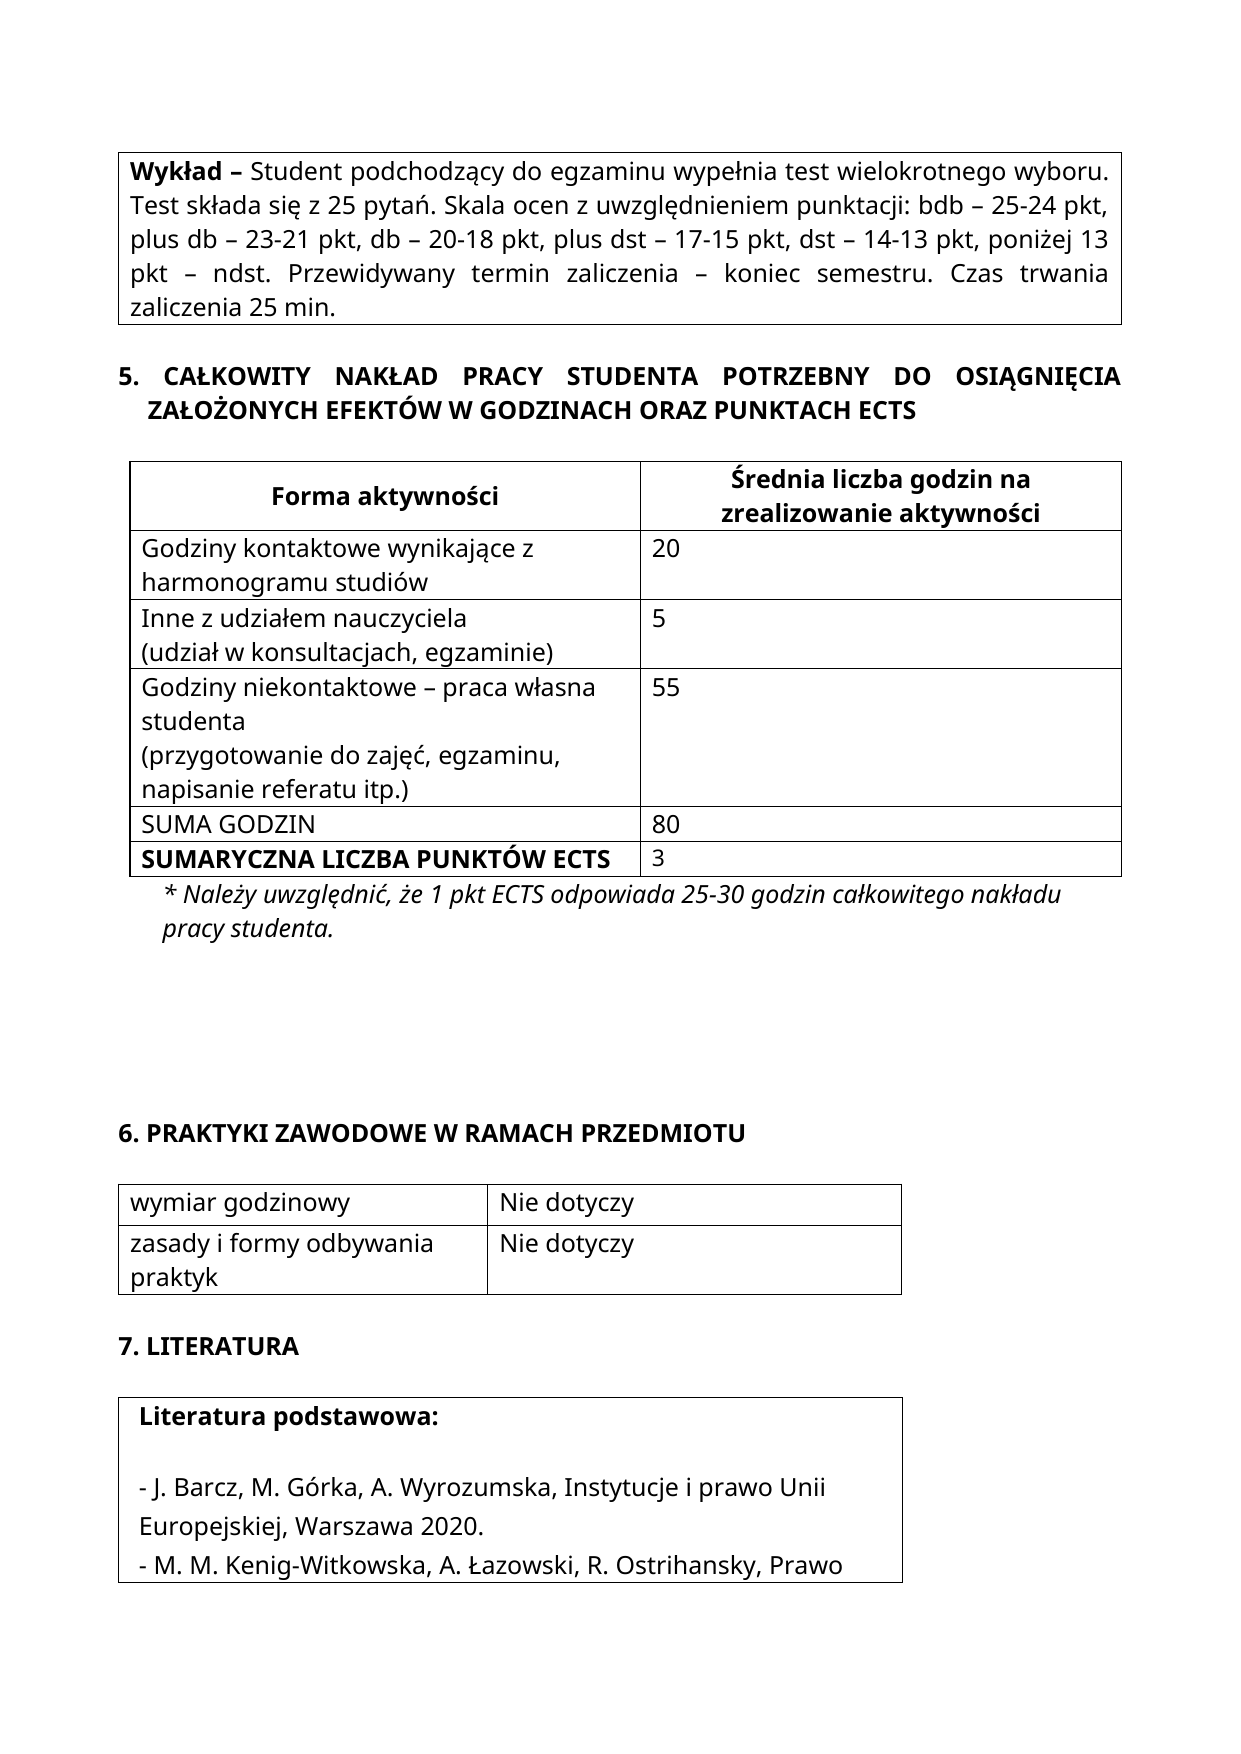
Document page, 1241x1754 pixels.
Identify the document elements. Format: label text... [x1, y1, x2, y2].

text 6. PRAKTYKI ZAWODOWE W RAMACH PRZEDMIOTU [118, 1115, 1122, 1149]
table_header Średnia liczba godzin na zrealizowanie aktywności [641, 462, 1121, 530]
table_cell Godziny kontaktowe wynikające z harmonogramu studiów [131, 531, 640, 599]
table_cell zasady i formy odbywania praktyk [119, 1226, 487, 1294]
table_header Forma aktywności [131, 462, 640, 530]
table_cell 3 [641, 842, 1121, 876]
table_cell 80 [641, 807, 1121, 841]
text 7. LITERATURA [118, 1329, 1122, 1363]
table_cell Inne z udziałem nauczyciela (udział w konsultacjach, egzaminie) [131, 600, 640, 668]
table_cell Godziny niekontaktowe – praca własna studenta (przygotowanie do zajęć, egzaminu, napisanie referatu itp.) [131, 669, 640, 806]
table_header wymiar godzinowy [119, 1185, 487, 1225]
table_cell Nie dotyczy [488, 1226, 901, 1294]
table_cell SUMARYCZNA LICZBA PUNKTÓW ECTS [131, 842, 640, 876]
table_header Nie dotyczy [488, 1185, 901, 1225]
table_cell 5 [641, 600, 1121, 668]
table_cell 55 [641, 669, 1121, 806]
table_cell SUMA GODZIN [131, 807, 640, 841]
table_cell 20 [641, 531, 1121, 599]
text 5. CAŁKOWITY NAKŁAD PRACY STUDENTA POTRZEBNY DO OSIĄGNIĘCIA ZAŁOŻONYCH EFEKTÓW W GODZINACH ORAZ PUNKTACH ECTS [118, 359, 1122, 427]
table_header Wykład – Student podchodzący do egzaminu wypełnia test wielokrotnego wyboru. Test składa się z 25 pytań. Skala ocen z uwzględnieniem punktacji: bdb – 25-24 pkt, plus db – 23-21 pkt, db – 20-18 pkt, plus dst – 17-15 pkt, dst – 14-13 pkt, poniżej 13 pkt – ndst. Przewidywany termin zaliczenia – koniec semestru. Czas trwania zaliczenia 25 min. [119, 153, 1121, 323]
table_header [119, 1398, 902, 1582]
text * Należy uwzględnić, że 1 pkt ECTS odpowiada 25-30 godzin całkowitego nakładu pracy studenta. [162, 877, 1122, 945]
